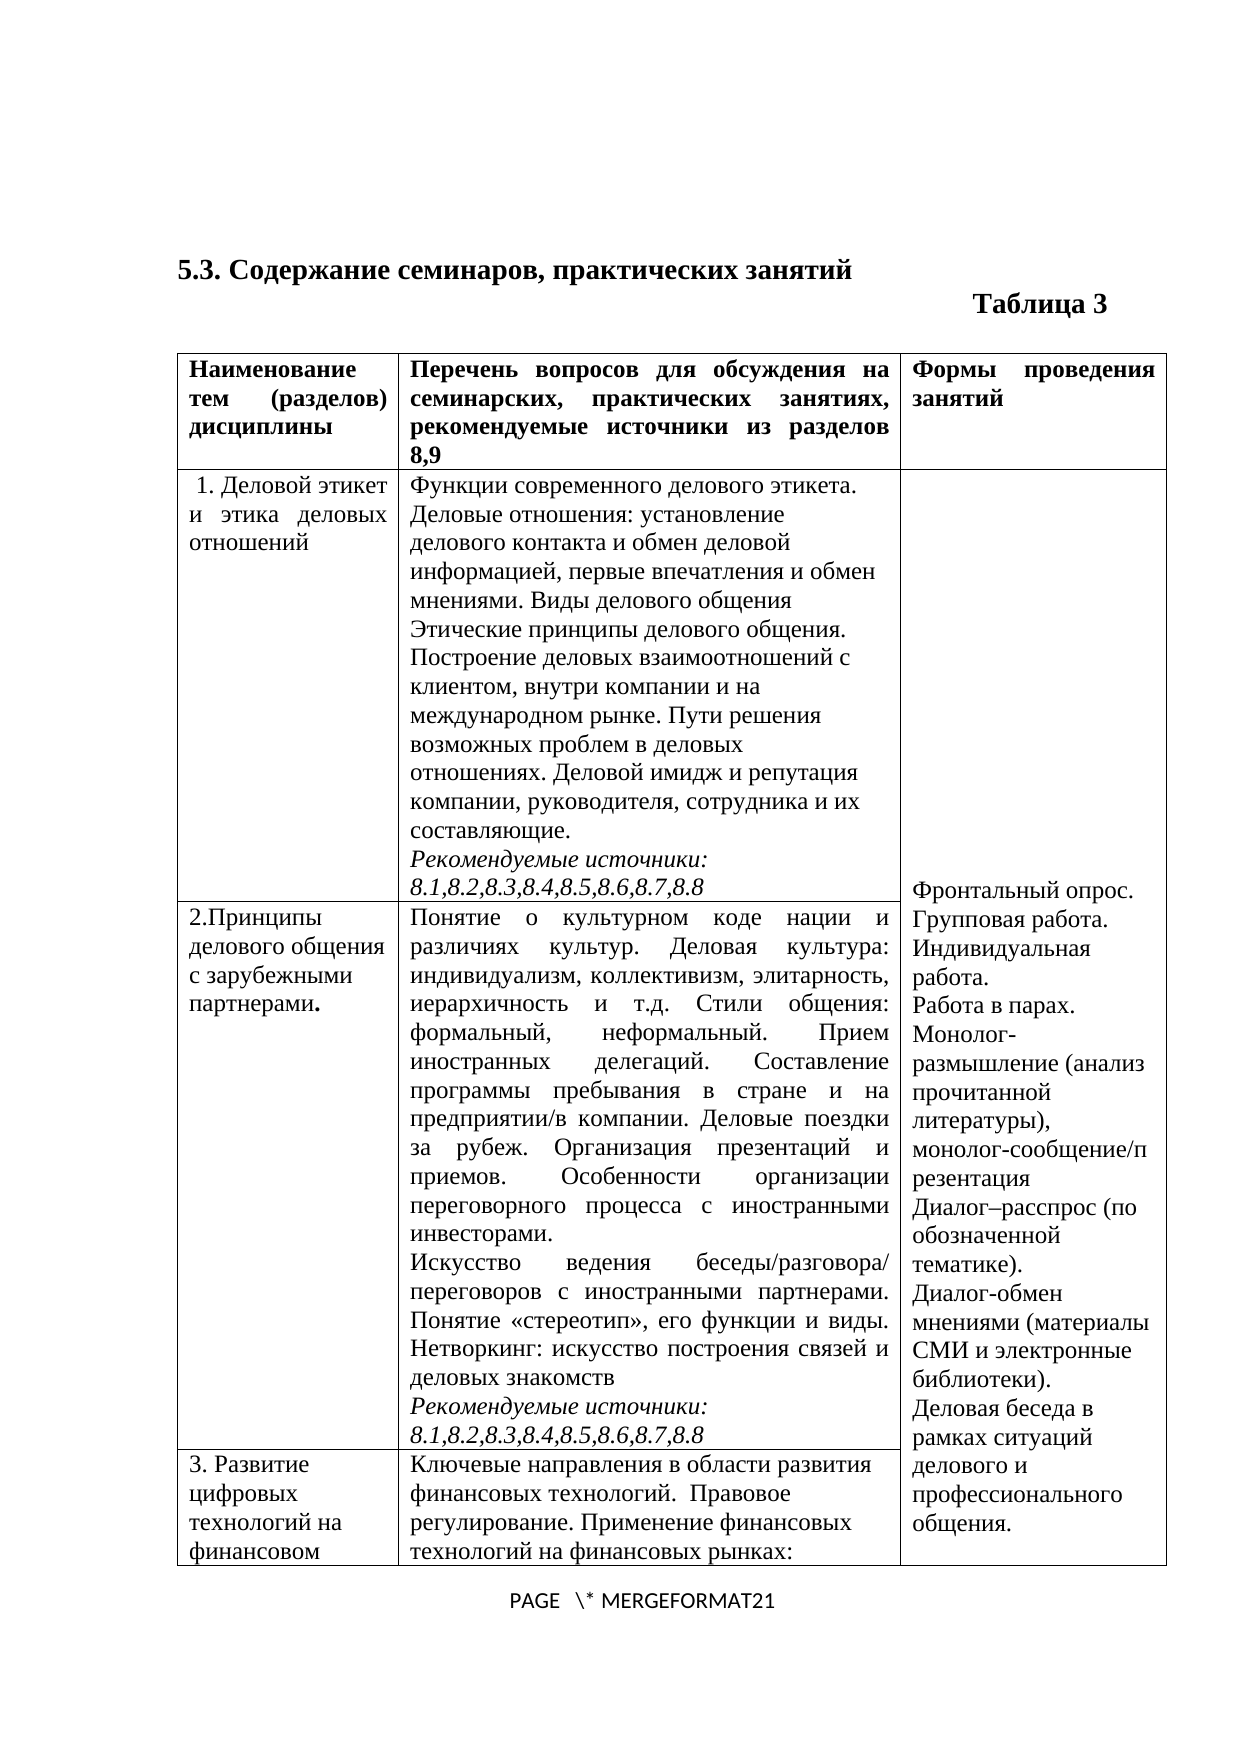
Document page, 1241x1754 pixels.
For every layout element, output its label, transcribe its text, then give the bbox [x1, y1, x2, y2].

table_header Наименование тем (разделов) дисциплины [178, 354, 398, 469]
table_cell 2.Принципы делового общения с зарубежными партнерами. [178, 902, 398, 1448]
text Таблица 3 [177, 286, 1107, 319]
table_cell 1. Деловой этикет и этика деловых отношений [178, 470, 398, 901]
table_cell Понятие о культурном коде нации и различиях культур. Деловая культура: индивидуализм, коллективизм, элитарность, иерархичность и т.д. Стили общения: формальный, неформальный. Прием иностранных делегаций. Составление программы пребывания в стране и на предприятии/в компании. Деловые поездки за рубеж. Организация презентаций и приемов. Особенности организации переговорного процесса с иностранными инвесторами. Искусство ведения беседы/разговора/ переговоров с иностранными партнерами. Понятие «стереотип», его функции и виды. Нетворкинг: искусство построения связей и деловых знакомств Рекомендуемые источники: 8.1,8.2,8.3,8.4,8.5,8.6,8.7,8.8 [399, 902, 900, 1448]
table_header Формы проведения занятий [901, 354, 1166, 469]
title 5.3. Содержание семинаров, практических занятий [177, 252, 1107, 286]
table_header Перечень вопросов для обсуждения на семинарских, практических занятиях, рекомендуемые источники из разделов 8,9 [399, 354, 900, 469]
table_cell Фронтальный опрос. Групповая работа. Индивидуальная работа. Работа в парах. Монолог-размышление (анализ прочитанной литературы), монолог-сообщение/презентация Диалог–расспрос (по обозначенной тематике). Диалог-обмен мнениями (материалы СМИ и электронные библиотеки). Деловая беседа в рамках ситуаций делового и профессионального общения. Круглый стол. Просмотр и обсуждение видеоматериалов. Запись основного содержания аудиотекстов и текстов для чтения по изучаемой теме. Конференция по изучаемой тематике Дебаты. Реферирование и аннотирование прочитанных статей. Решение кейс-стади. Выполнение письменного проектного задания. Ток-шоу о состоянии экономики в пост-ко- видный период. Презентация результатов проекта. [901, 470, 1166, 1564]
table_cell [399, 1450, 900, 1564]
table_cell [178, 1450, 398, 1564]
table_cell Функции современного делового этикета. Деловые отношения: установление делового контакта и обмен деловой информацией, первые впечатления и обмен мнениями. Виды делового общения Этические принципы делового общения. Построение деловых взаимоотношений с клиентом, внутри компании и на международном рынке. Пути решения возможных проблем в деловых отношениях. Деловой имидж и репутация компании, руководителя, сотрудника и их составляющие. Рекомендуемые источники: 8.1,8.2,8.3,8.4,8.5,8.6,8.7,8.8 [399, 470, 900, 901]
